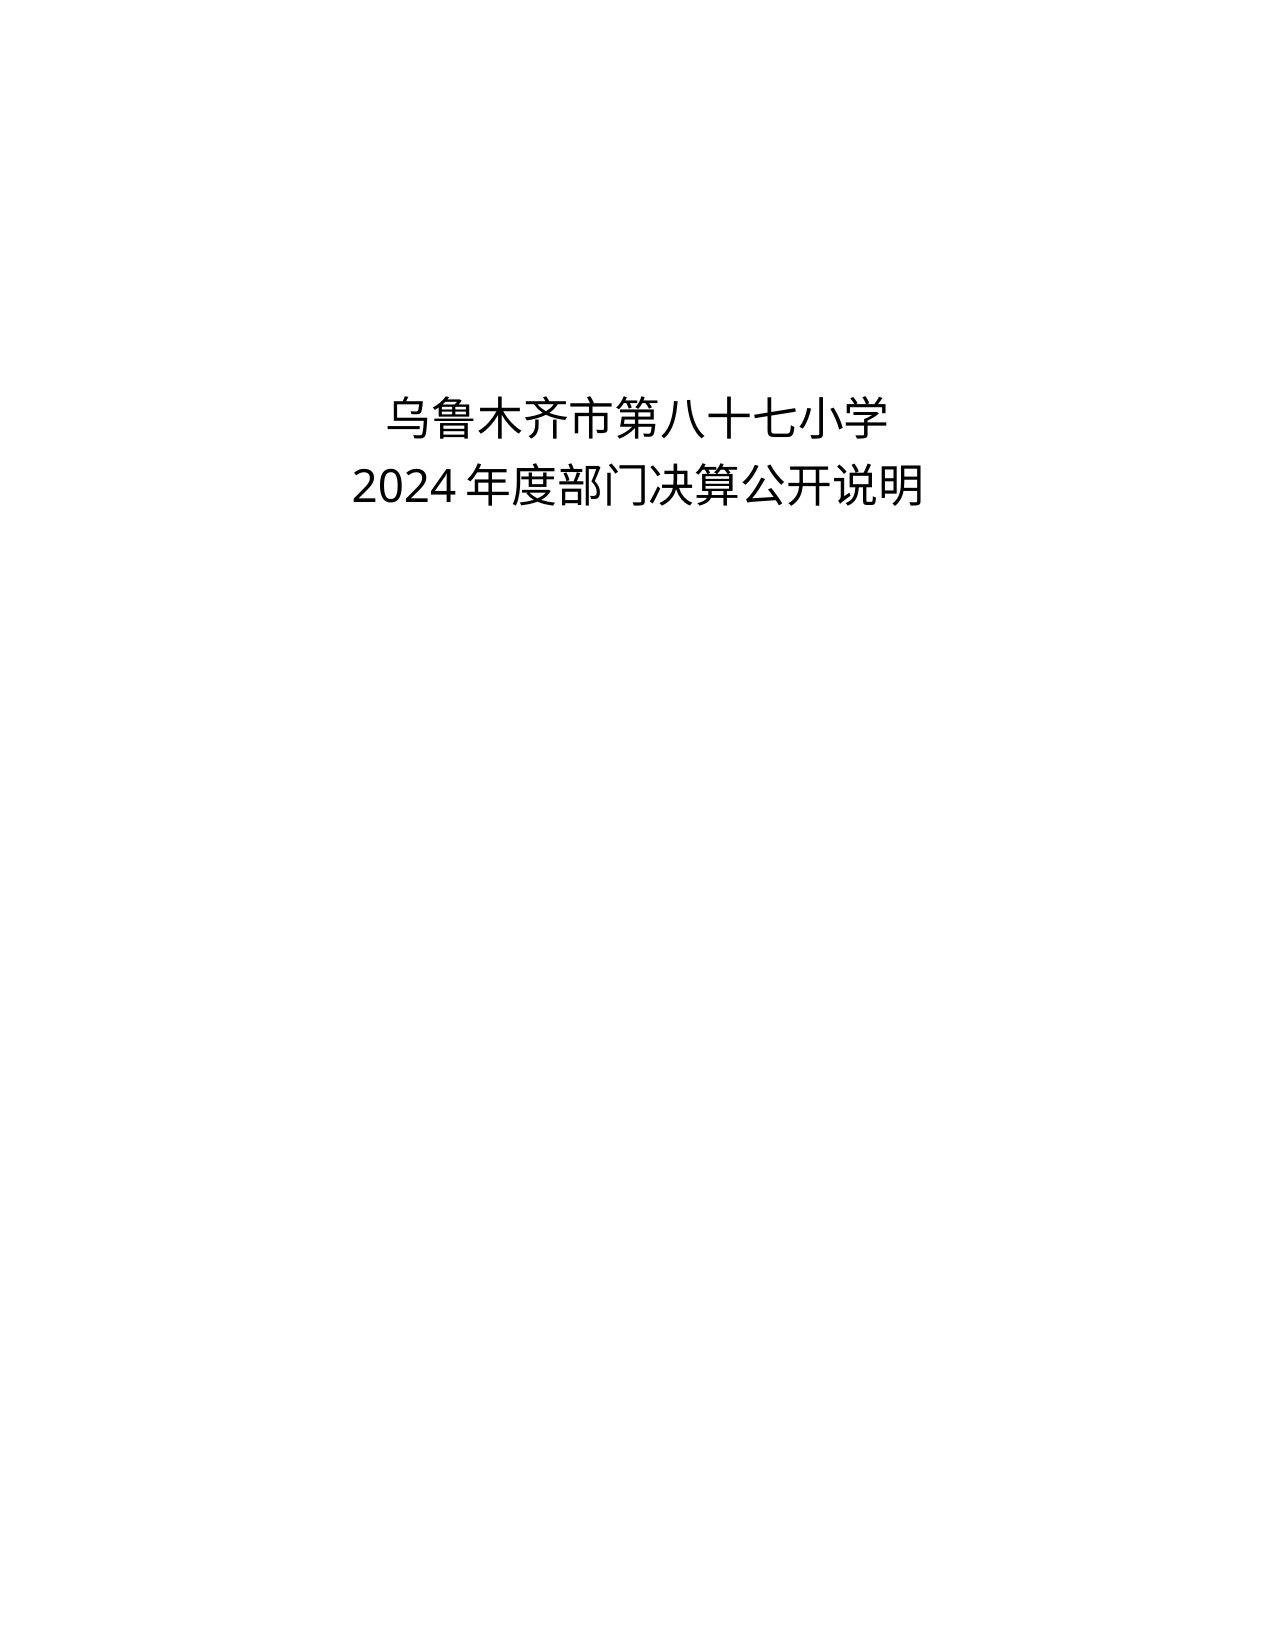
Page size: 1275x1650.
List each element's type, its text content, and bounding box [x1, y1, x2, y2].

text 乌鲁木齐市第八十七小学 [187, 383, 1087, 449]
text 2024年度部门决算公开说明 [187, 449, 1087, 516]
